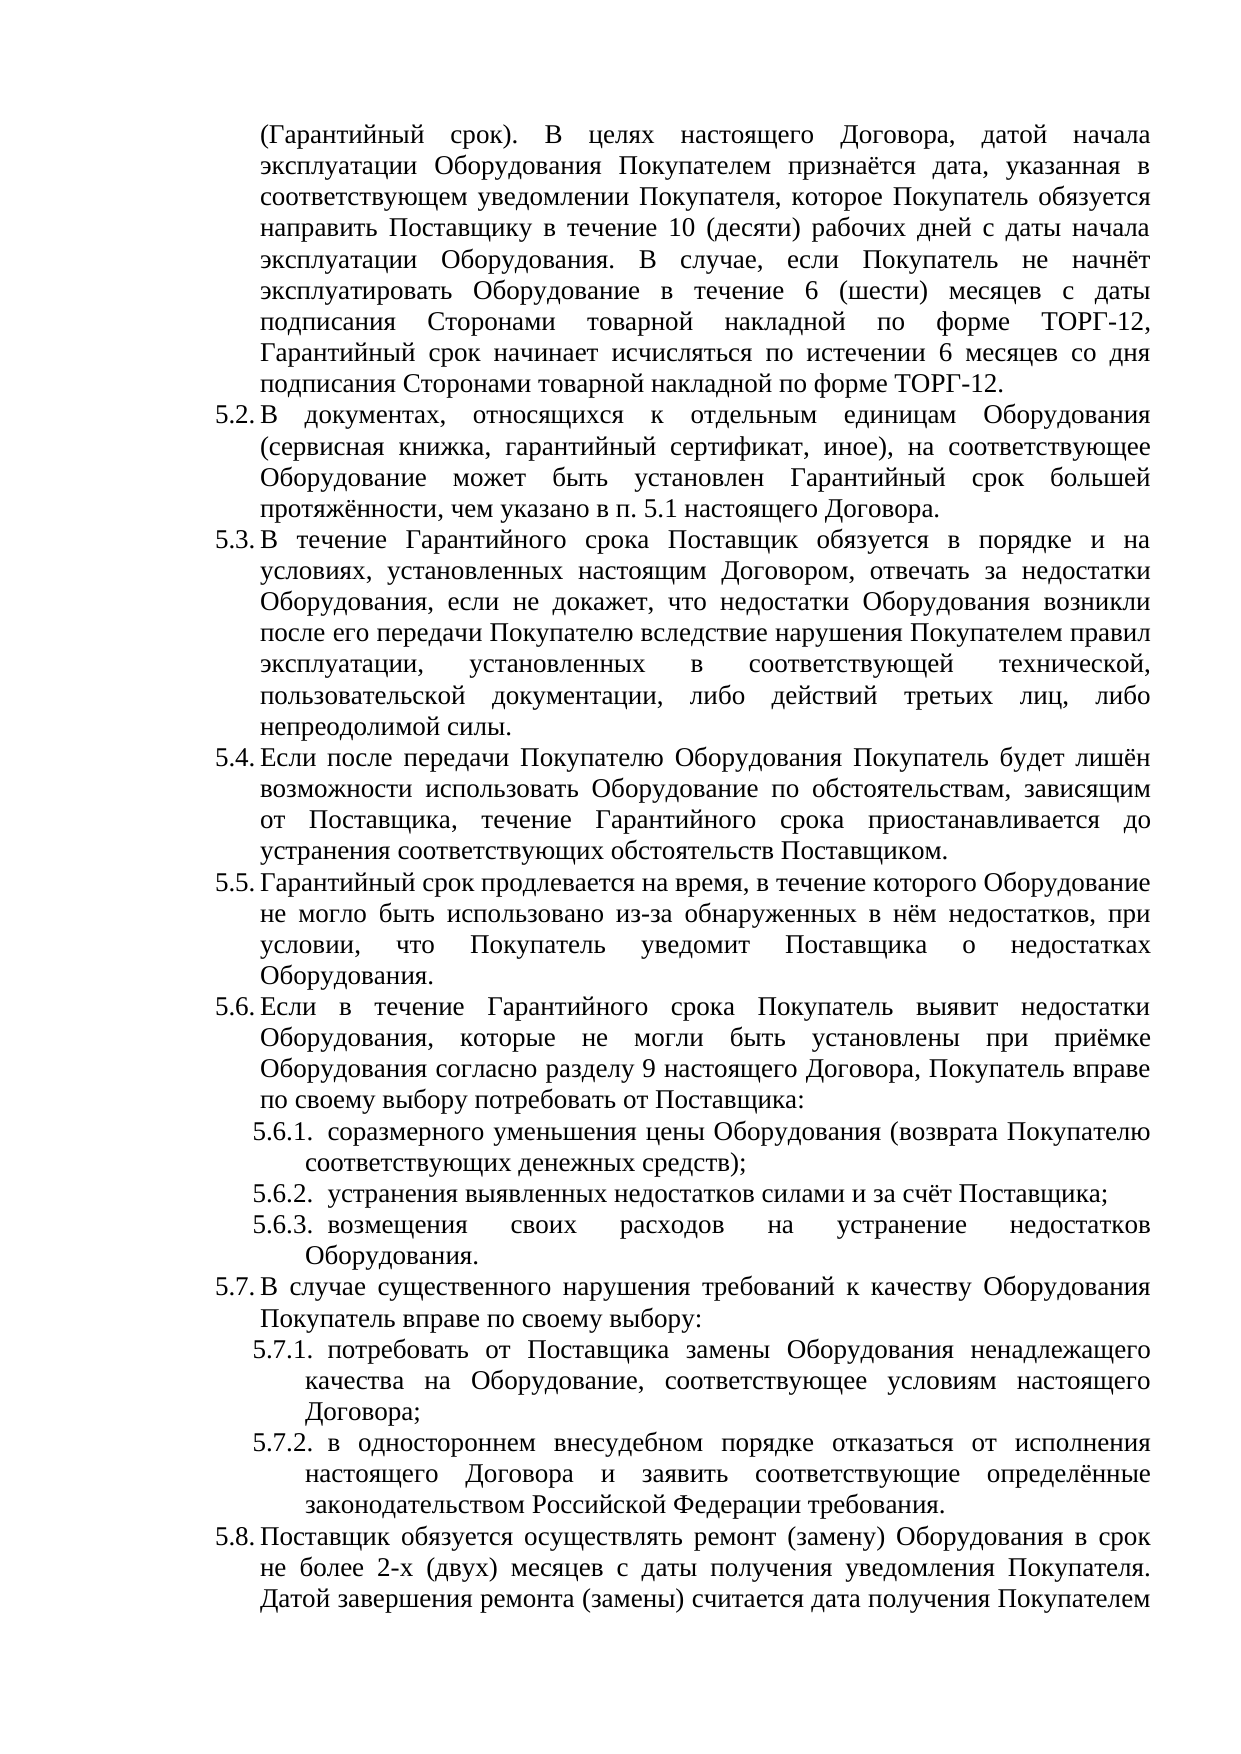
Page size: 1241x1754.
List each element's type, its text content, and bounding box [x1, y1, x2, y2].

list В документах, относящихся к отдельным единицам Оборудования (сервисная книжка, гарантийный сертификат, иное), на соответствующее Оборудование может быть установлен Гарантийный срок большей протяжённости, чем указано в п. 5.1 настоящего Договора. [215, 398, 1152, 523]
list возмещения своих расходов на устранение недостатков Оборудования. [252, 1208, 1152, 1271]
list Если в течение Гарантийного срока Покупатель выявит недостатки Оборудования, которые не могли быть установлены при приёмке Оборудования согласно разделу 9 настоящего Договора, Покупатель вправе по своему выбору потребовать от Поставщика: [215, 990, 1152, 1115]
list в одностороннем внесудебном порядке отказаться от исполнения настоящего Договора и заявить соответствующие определённые законодательством Российской Федерации требования. [252, 1426, 1152, 1520]
list Гарантийный срок продлевается на время, в течение которого Оборудование не могло быть использовано из-за обнаруженных в нём недостатков, при условии, что Покупатель уведомит Поставщика о недостатках Оборудования. [215, 866, 1152, 990]
list устранения выявленных недостатков силами и за счёт Поставщика; [252, 1177, 1152, 1208]
list соразмерного уменьшения цены Оборудования (возврата Покупателю соответствующих денежных средств); [252, 1115, 1152, 1177]
list потребовать от Поставщика замены Оборудования ненадлежащего качества на Оборудование, соответствующее условиям настоящего Договора; [252, 1333, 1152, 1426]
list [215, 118, 1152, 398]
list В случае существенного нарушения требований к качеству Оборудования Покупатель вправе по своему выбору: [215, 1271, 1152, 1333]
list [215, 1520, 1152, 1613]
list Если после передачи Покупателю Оборудования Покупатель будет лишён возможности использовать Оборудование по обстоятельствам, зависящим от Поставщика, течение Гарантийного срока приостанавливается до устранения соответствующих обстоятельств Поставщиком. [215, 741, 1152, 866]
list В течение Гарантийного срока Поставщик обязуется в порядке и на условиях, установленных настоящим Договором, отвечать за недостатки Оборудования, если не докажет, что недостатки Оборудования возникли после его передачи Покупателю вследствие нарушения Покупателем правил эксплуатации, установленных в соответствующей технической, пользовательской документации, либо действий третьих лиц, либо непреодолимой силы. [215, 523, 1152, 741]
